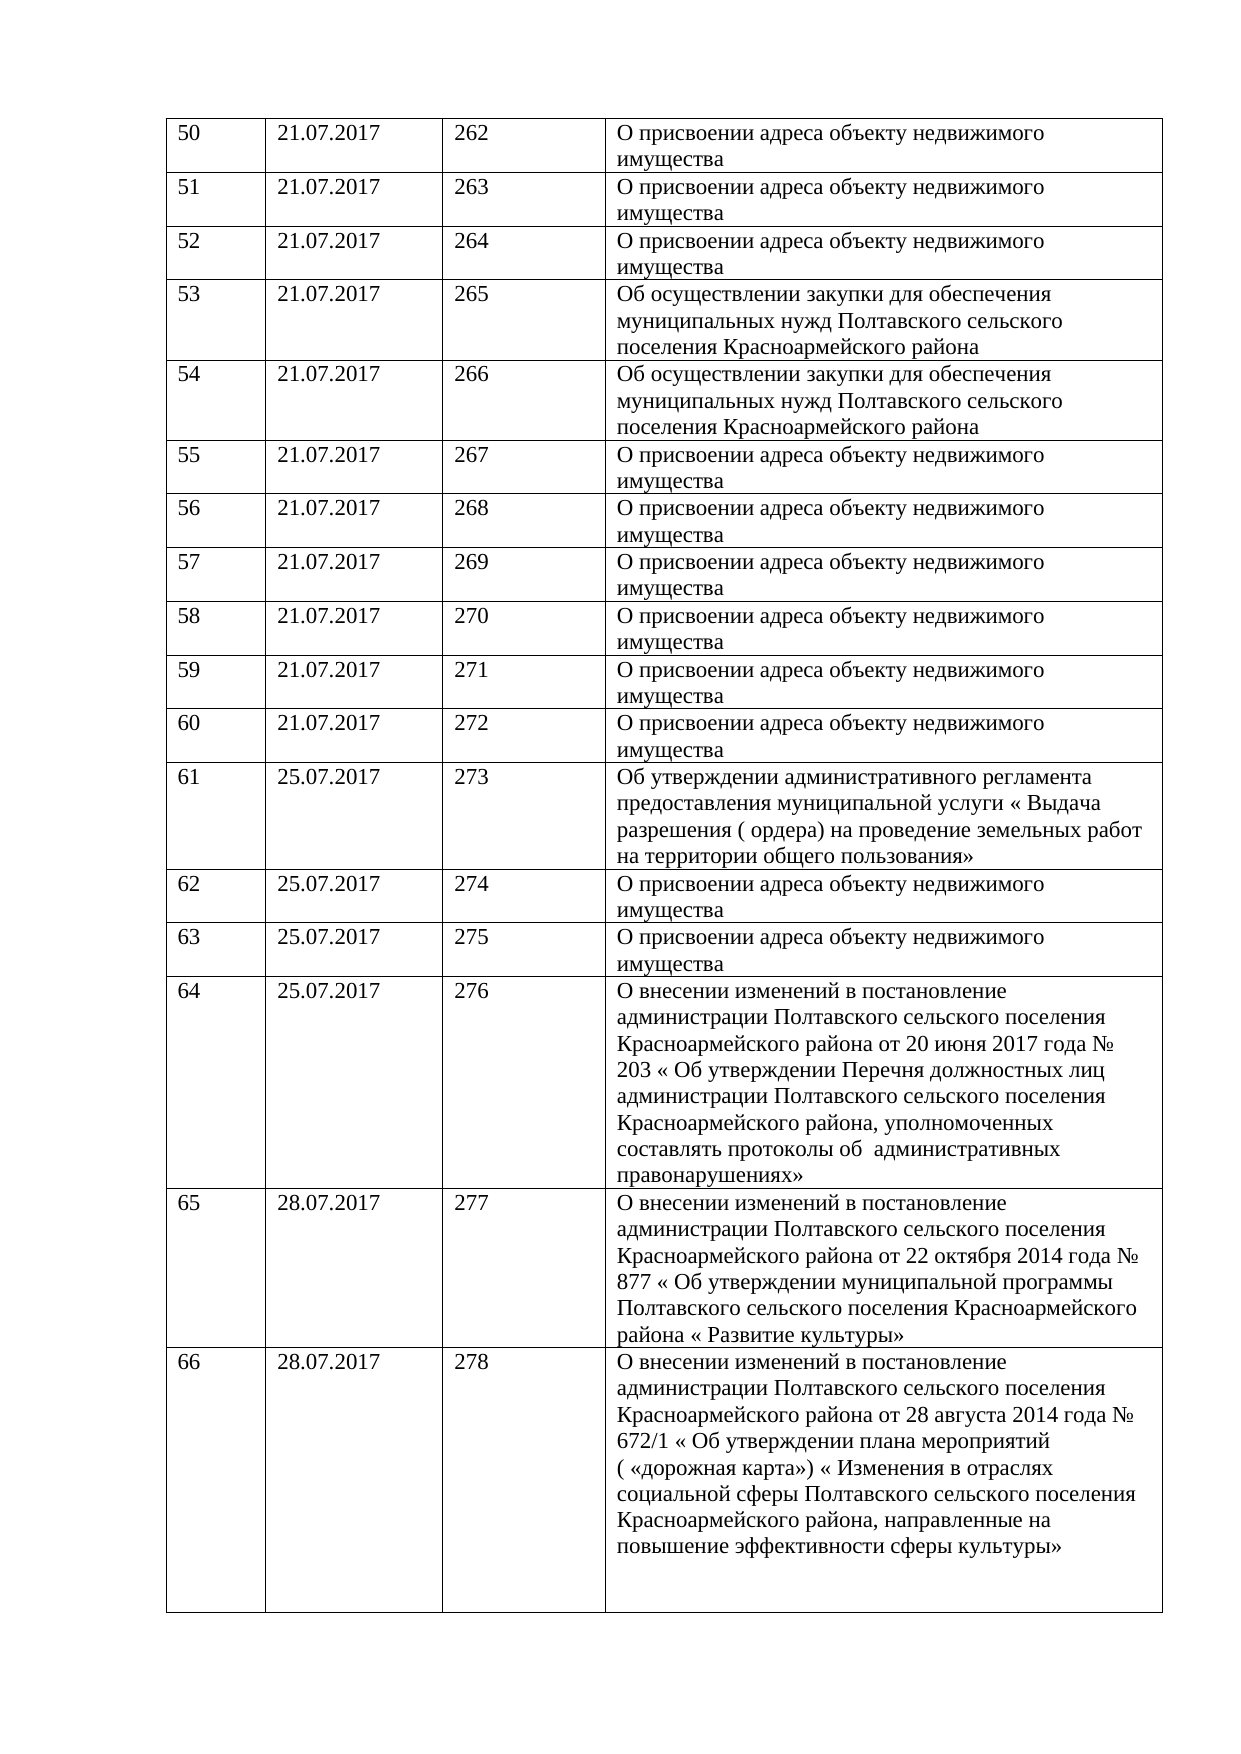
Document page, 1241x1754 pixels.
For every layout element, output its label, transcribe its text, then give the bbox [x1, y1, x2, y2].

table_cell 270 [443, 602, 605, 654]
table_cell 51 [167, 173, 265, 226]
table_cell 267 [443, 441, 605, 493]
table_cell 269 [443, 548, 605, 601]
table_cell О внесении изменений в постановление администрации Полтавского сельского поселения Красноармейского района от 20 июня 2017 года № 203 « Об утверждении Перечня должностных лиц администрации Полтавского сельского поселения Красноармейского района, уполномоченных составлять протоколы об административных правонарушениях» [606, 977, 1162, 1188]
table_cell 25.07.2017 [266, 763, 442, 868]
table_cell 66 [167, 1348, 265, 1612]
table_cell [606, 227, 1162, 279]
table_cell 21.07.2017 [266, 656, 442, 708]
table_cell 54 [167, 361, 265, 439]
table_cell 264 [443, 227, 605, 279]
table_cell 272 [443, 709, 605, 762]
table_cell 59 [167, 656, 265, 708]
table_cell 21.07.2017 [266, 119, 442, 172]
table_cell 273 [443, 763, 605, 868]
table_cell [606, 119, 1162, 172]
table_cell 275 [443, 923, 605, 976]
table_cell 56 [167, 494, 265, 547]
table_cell О присвоении адреса объекту недвижимого имущества [606, 870, 1162, 922]
table_cell 262 [443, 119, 605, 172]
table_cell О внесении изменений в постановление администрации Полтавского сельского поселения Красноармейского района от 22 октября 2014 года № 877 « Об утверждении муниципальной программы Полтавского сельского поселения Красноармейского района « Развитие культуры» [606, 1189, 1162, 1347]
table_cell О присвоении адреса объекту недвижимого имущества [606, 709, 1162, 762]
table_cell 50 [167, 119, 265, 172]
table_cell 25.07.2017 [266, 923, 442, 976]
table_cell 28.07.2017 [266, 1348, 442, 1612]
table_cell О присвоении адреса объекту недвижимого имущества [606, 656, 1162, 708]
table_cell О внесении изменений в постановление администрации Полтавского сельского поселения Красноармейского района от 28 августа 2014 года № 672/1 « Об утверждении плана мероприятий ( «дорожная карта») « Изменения в отраслях социальной сферы Полтавского сельского поселения Красноармейского района, направленные на повышение эффективности сферы культуры» [606, 1348, 1162, 1612]
table_cell Об осуществлении закупки для обеспечения муниципальных нужд Полтавского сельского поселения Красноармейского района [606, 280, 1162, 359]
table_cell 21.07.2017 [266, 494, 442, 547]
table_cell 65 [167, 1189, 265, 1347]
table_cell 276 [443, 977, 605, 1188]
table_cell 57 [167, 548, 265, 601]
table_cell 21.07.2017 [266, 602, 442, 654]
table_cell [606, 173, 1162, 226]
table_cell 266 [443, 361, 605, 439]
table_cell 274 [443, 870, 605, 922]
table_cell 21.07.2017 [266, 441, 442, 493]
table_cell Об осуществлении закупки для обеспечения муниципальных нужд Полтавского сельского поселения Красноармейского района [606, 361, 1162, 439]
table_cell 55 [167, 441, 265, 493]
table_cell 53 [167, 280, 265, 359]
table_cell 21.07.2017 [266, 709, 442, 762]
table_cell 21.07.2017 [266, 280, 442, 359]
table_cell 265 [443, 280, 605, 359]
table_cell 268 [443, 494, 605, 547]
table_cell 58 [167, 602, 265, 654]
table_cell 25.07.2017 [266, 870, 442, 922]
table_cell 277 [443, 1189, 605, 1347]
table_cell 278 [443, 1348, 605, 1612]
table_cell О присвоении адреса объекту недвижимого имущества [606, 923, 1162, 976]
table_cell О присвоении адреса объекту недвижимого имущества [606, 494, 1162, 547]
table_cell 21.07.2017 [266, 361, 442, 439]
table_cell 263 [443, 173, 605, 226]
table_cell О присвоении адреса объекту недвижимого имущества [606, 441, 1162, 493]
table_cell 271 [443, 656, 605, 708]
table_cell Об утверждении административного регламента предоставления муниципальной услуги « Выдача разрешения ( ордера) на проведение земельных работ на территории общего пользования» [606, 763, 1162, 868]
table_cell 21.07.2017 [266, 173, 442, 226]
table_cell 21.07.2017 [266, 548, 442, 601]
table_cell О присвоении адреса объекту недвижимого имущества [606, 548, 1162, 601]
table_cell 28.07.2017 [266, 1189, 442, 1347]
table_cell 61 [167, 763, 265, 868]
table_cell О присвоении адреса объекту недвижимого имущества [606, 602, 1162, 654]
table_cell 63 [167, 923, 265, 976]
table_cell 64 [167, 977, 265, 1188]
table_cell 62 [167, 870, 265, 922]
table_cell 25.07.2017 [266, 977, 442, 1188]
table_cell 21.07.2017 [266, 227, 442, 279]
table_cell 60 [167, 709, 265, 762]
table_cell 52 [167, 227, 265, 279]
